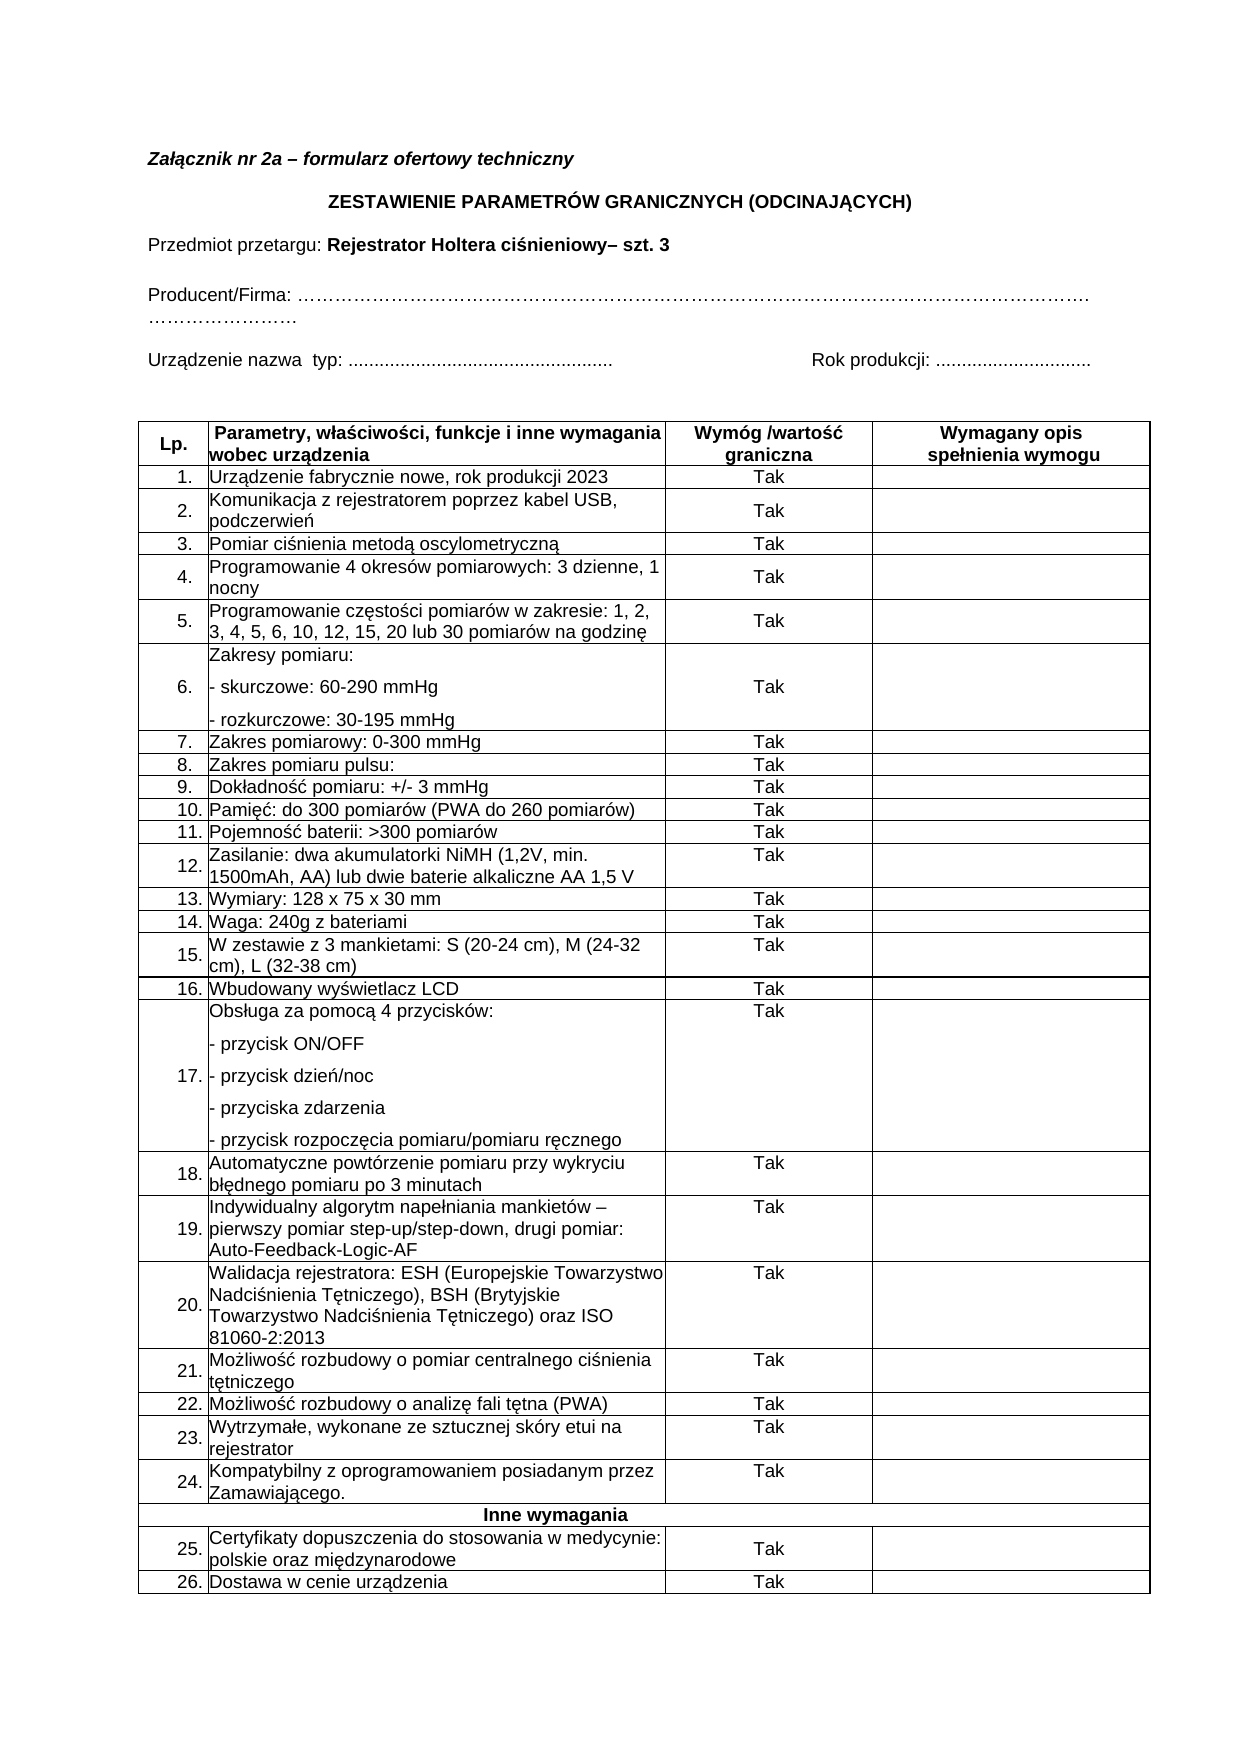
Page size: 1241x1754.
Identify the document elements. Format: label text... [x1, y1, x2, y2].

table_cell Komunikacja z rejestratorem poprzez kabel USB, podczerwień [209, 489, 665, 532]
table_cell [139, 489, 208, 532]
table_cell [139, 911, 208, 932]
table_cell [873, 600, 1149, 643]
table_cell Tak [666, 555, 872, 598]
table_cell [873, 1196, 1149, 1261]
table_cell [873, 911, 1149, 932]
table_cell Tak [666, 978, 872, 999]
table_cell [873, 1000, 1149, 1151]
table_cell [139, 821, 208, 843]
table_cell [873, 776, 1149, 798]
table_cell W zestawie z 3 mankietami: S (20-24 cm), M (24-32 cm), L (32-38 cm) [209, 933, 665, 976]
table_cell Zakres pomiarowy: 0-300 mmHg [209, 731, 665, 752]
table_cell [139, 1460, 208, 1503]
text Urządzenie nazwa typ: ................................................... Rok produkcji: .............................. [148, 349, 1093, 371]
table_cell Dokładność pomiaru: +/- 3 mmHg [209, 776, 665, 798]
table_cell Zasilanie: dwa akumulatorki NiMH (1,2V, min. 1500mAh, AA) lub dwie baterie alkaliczne AA 1,5 V [209, 844, 665, 887]
table_cell [139, 1262, 208, 1348]
table_cell Tak [666, 466, 872, 488]
table_cell [139, 776, 208, 798]
table_cell [139, 888, 208, 910]
table_header Parametry, właściwości, funkcje i inne wymagania wobec urządzenia [209, 422, 665, 465]
table_cell Programowanie częstości pomiarów w zakresie: 1, 2, 3, 4, 5, 6, 10, 12, 15, 20 lub 30 pomiarów na godzinę [209, 600, 665, 643]
table_cell Indywidualny algorytm napełniania mankietów – pierwszy pomiar step-up/step-down, drugi pomiar: Auto-Feedback-Logic-AF [209, 1196, 665, 1261]
table_cell [873, 1262, 1149, 1348]
table_cell [139, 1416, 208, 1459]
table_cell Inne wymagania [139, 1504, 1149, 1526]
table_cell Wymiary: 128 x 75 x 30 mm [209, 888, 665, 910]
table_cell [139, 844, 208, 887]
table_cell Waga: 240g z bateriami [209, 911, 665, 932]
table_cell [873, 1571, 1149, 1592]
table_cell [139, 466, 208, 488]
table_cell [873, 888, 1149, 910]
table_cell Tak [666, 1196, 872, 1261]
table_cell Tak [666, 644, 872, 730]
table_cell Zakres pomiaru pulsu: [209, 754, 665, 775]
table_cell Zakresy pomiaru: - skurczowe: 60-290 mmHg - rozkurczowe: 30-195 mmHg [209, 644, 665, 730]
table_cell [873, 799, 1149, 820]
table_cell Tak [666, 1571, 872, 1592]
table_cell Tak [666, 1000, 872, 1151]
table_cell Dostawa w cenie urządzenia [209, 1571, 665, 1592]
table_cell [873, 466, 1149, 488]
table_cell [139, 933, 208, 976]
table_cell [139, 1571, 208, 1592]
table_cell Automatyczne powtórzenie pomiaru przy wykryciu błędnego pomiaru po 3 minutach [209, 1152, 665, 1195]
table_cell [873, 489, 1149, 532]
table_cell Tak [666, 933, 872, 976]
table_cell [873, 1460, 1149, 1503]
table_cell Tak [666, 731, 872, 752]
table_cell [873, 821, 1149, 843]
table_cell [139, 555, 208, 598]
table_cell [873, 555, 1149, 598]
table_header Wymóg /wartość graniczna [666, 422, 872, 465]
table_cell Tak [666, 888, 872, 910]
table_cell Tak [666, 600, 872, 643]
table_cell [873, 1152, 1149, 1195]
table_cell [873, 844, 1149, 887]
text ZESTAWIENIE PARAMETRÓW GRANICZNYCH (ODCINAJĄCYCH) [148, 191, 1093, 212]
table_cell Tak [666, 489, 872, 532]
table_cell Walidacja rejestratora: ESH (Europejskie Towarzystwo Nadciśnienia Tętniczego), BSH (Brytyjskie Towarzystwo Nadciśnienia Tętniczego) oraz ISO 81060-2:2013 [209, 1262, 665, 1348]
table_cell Tak [666, 1152, 872, 1195]
table_cell [139, 754, 208, 775]
table_cell [139, 1349, 208, 1392]
table_cell Urządzenie fabrycznie nowe, rok produkcji 2023 [209, 466, 665, 488]
text Producent/Firma: ……………………………………………………………………………………………………………….…………………… [148, 284, 1093, 327]
table_cell Tak [666, 1527, 872, 1570]
table_cell Wytrzymałe, wykonane ze sztucznej skóry etui na rejestrator [209, 1416, 665, 1459]
table_cell [873, 1349, 1149, 1392]
table_cell [873, 1393, 1149, 1415]
table_cell [873, 1416, 1149, 1459]
table_cell [873, 933, 1149, 976]
table_header Wymagany opis spełnienia wymogu [873, 422, 1149, 465]
table_cell Tak [666, 1460, 872, 1503]
table_cell Tak [666, 754, 872, 775]
table_cell Tak [666, 1262, 872, 1348]
table_cell [873, 644, 1149, 730]
table_cell [139, 1000, 208, 1151]
table_cell Tak [666, 911, 872, 932]
table_cell [873, 978, 1149, 999]
table_cell Tak [666, 776, 872, 798]
table_cell [139, 1393, 208, 1415]
table_cell Tak [666, 1393, 872, 1415]
text Załącznik nr 2a – formularz ofertowy techniczny [148, 148, 1093, 169]
table_cell Pojemność baterii: >300 pomiarów [209, 821, 665, 843]
table_cell Tak [666, 1349, 872, 1392]
table_cell [873, 533, 1149, 554]
table_header Lp. [139, 422, 208, 465]
table_cell [873, 731, 1149, 752]
table_cell [139, 731, 208, 752]
table_cell Obsługa za pomocą 4 przycisków: - przycisk ON/OFF - przycisk dzień/noc - przyciska zdarzenia - przycisk rozpoczęcia pomiaru/pomiaru ręcznego [209, 1000, 665, 1151]
table_cell Kompatybilny z oprogramowaniem posiadanym przez Zamawiającego. [209, 1460, 665, 1503]
table_cell [873, 1527, 1149, 1570]
table_cell [139, 644, 208, 730]
table_cell [139, 799, 208, 820]
table_cell Wbudowany wyświetlacz LCD [209, 978, 665, 999]
table_cell Certyfikaty dopuszczenia do stosowania w medycynie: polskie oraz międzynarodowe [209, 1527, 665, 1570]
table_cell [139, 600, 208, 643]
table_cell Pomiar ciśnienia metodą oscylometryczną [209, 533, 665, 554]
table_cell [139, 533, 208, 554]
table_cell Programowanie 4 okresów pomiarowych: 3 dzienne, 1 nocny [209, 555, 665, 598]
table_cell [139, 1527, 208, 1570]
table_cell Tak [666, 844, 872, 887]
table_cell Możliwość rozbudowy o analizę fali tętna (PWA) [209, 1393, 665, 1415]
table_cell Pamięć: do 300 pomiarów (PWA do 260 pomiarów) [209, 799, 665, 820]
table_cell Tak [666, 821, 872, 843]
table_cell Tak [666, 799, 872, 820]
table_cell Możliwość rozbudowy o pomiar centralnego ciśnienia tętniczego [209, 1349, 665, 1392]
table_cell [139, 1196, 208, 1261]
table_cell Tak [666, 533, 872, 554]
table_cell [139, 1152, 208, 1195]
table_cell [139, 978, 208, 999]
table_cell [873, 754, 1149, 775]
text Przedmiot przetargu: Rejestrator Holtera ciśnieniowy– szt. 3 [148, 234, 1093, 256]
table_cell Tak [666, 1416, 872, 1459]
